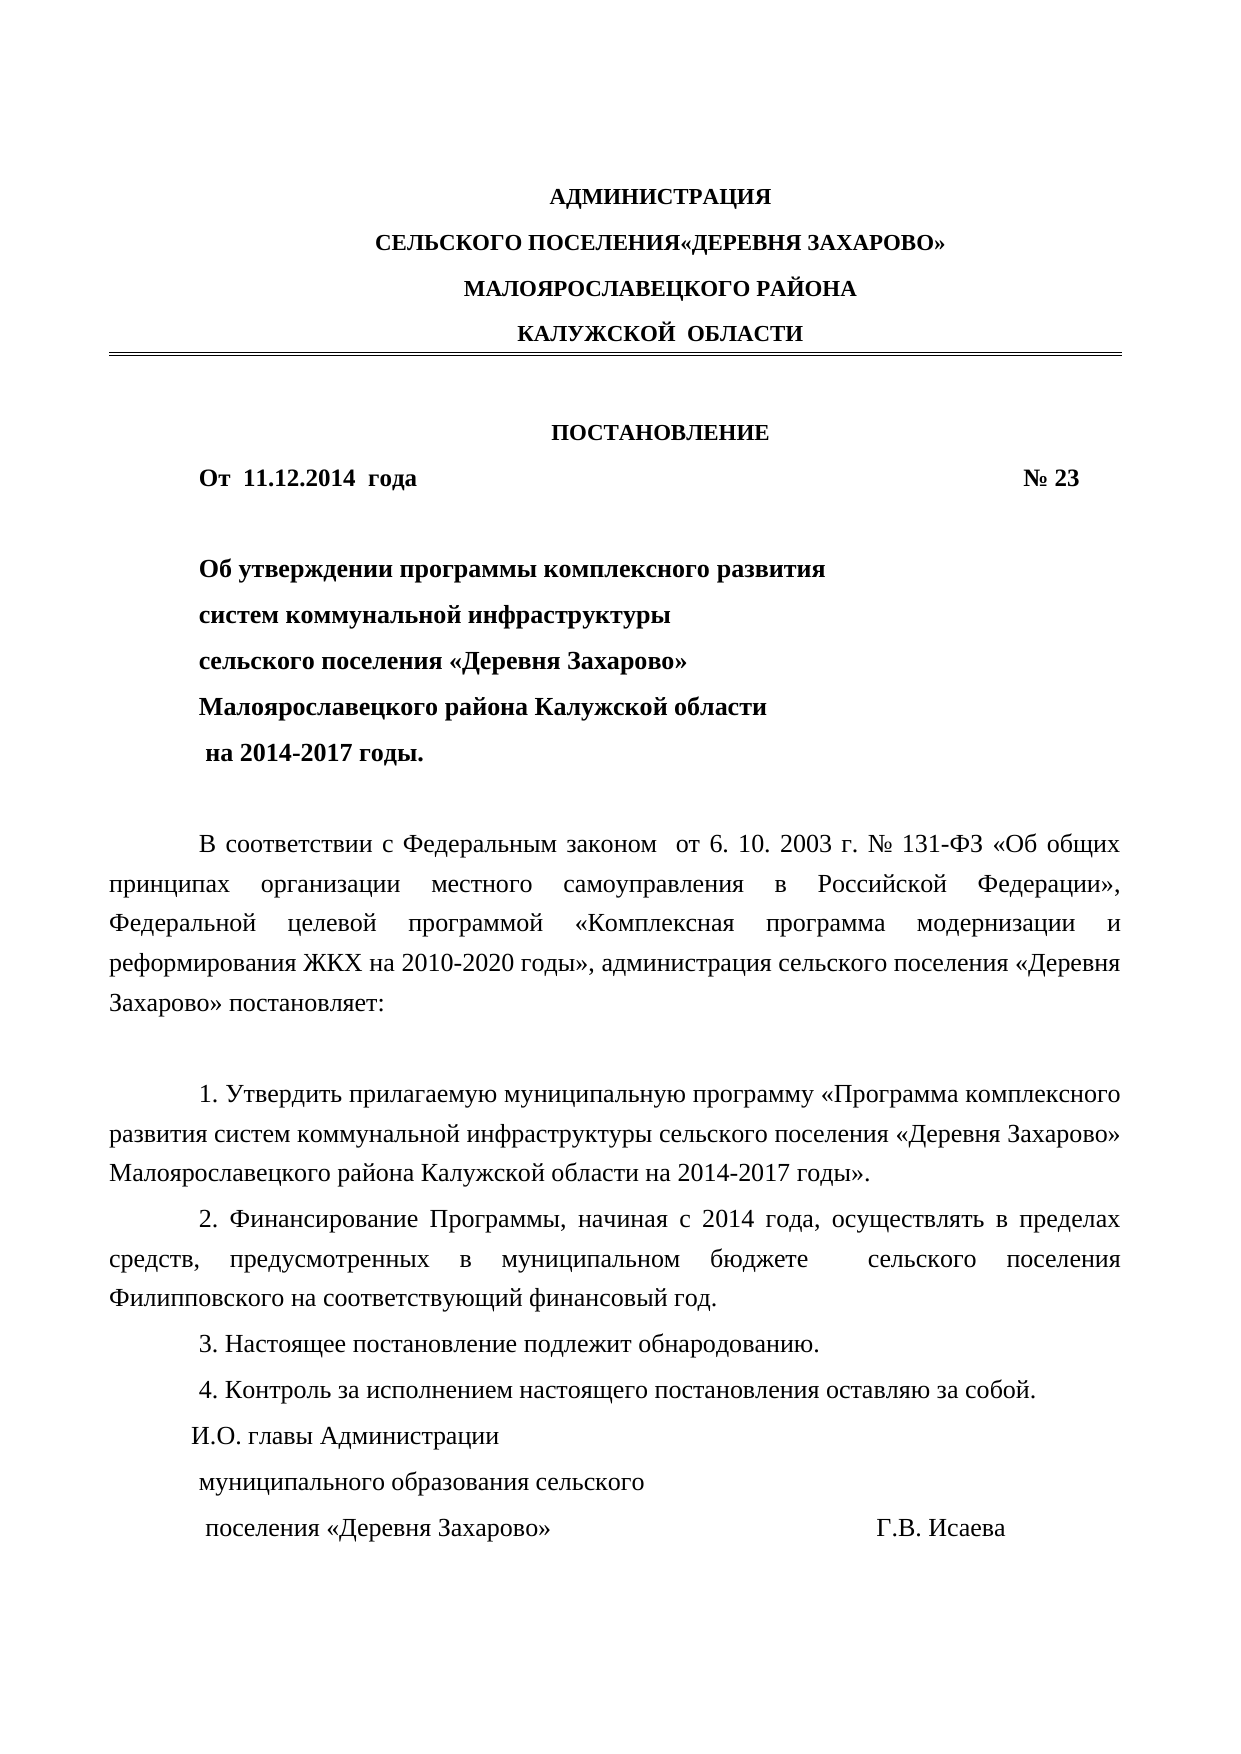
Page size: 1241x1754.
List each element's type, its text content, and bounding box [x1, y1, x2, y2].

text ПОСТАНОВЛЕНИЕ [109, 408, 1122, 448]
text 4. Контроль за исполнением настоящего постановления оставляю за собой. [109, 1367, 1122, 1406]
text От 11.12.2014 года № 23 [109, 454, 1122, 494]
text муниципального образования сельского [109, 1458, 1122, 1498]
text 1. Утвердить прилагаемую муниципальную программу «Программа комплексного развития систем коммунальной инфраструктуры сельского поселения «Деревня Захарово» Малоярославецкого района Калужской области на 2014-2017 годы». [109, 1071, 1122, 1190]
text на 2014-2017 годы. [109, 729, 1122, 769]
text АДМИНИСТРАЦИЯ [109, 173, 1122, 212]
text систем коммунальной инфраструктуры [109, 592, 1122, 631]
text В соответствии с Федеральным законом от 6. 10. . № 131-ФЗ «Об общих принципах организации местного самоуправления в Российской Федерации», Федеральной целевой программой «Комплексная программа модернизации и реформирования ЖКХ на 2010-2020 годы», администрация сельского поселения «Деревня Захарово» постановляет: [109, 821, 1122, 1019]
text сельского поселения «Деревня Захарово» [109, 638, 1122, 677]
text поселения «Деревня Захарово» Г.В. Исаева [109, 1504, 1122, 1544]
text Малоярославецкого района Калужской области [109, 683, 1122, 723]
text 3. Настоящее постановление подлежит обнародованию. [109, 1321, 1122, 1361]
text Об утверждении программы комплексного развития [109, 546, 1122, 586]
text И.О. главы Администрации [106, 1413, 1122, 1452]
text малоярославецкого РАЙОНА [109, 264, 1122, 304]
text СЕЛЬСКОГО ПОСЕЛЕНИЯ«Деревня Захарово» [109, 218, 1122, 258]
text 2. Финансирование Программы, начиная с 2014 года, осуществлять в пределах средств, предусмотренных в муниципальном бюджете сельского поселения Филипповского на соответствующий финансовый год. [109, 1196, 1122, 1315]
text калужской ОБЛАСТИ [109, 310, 1122, 352]
